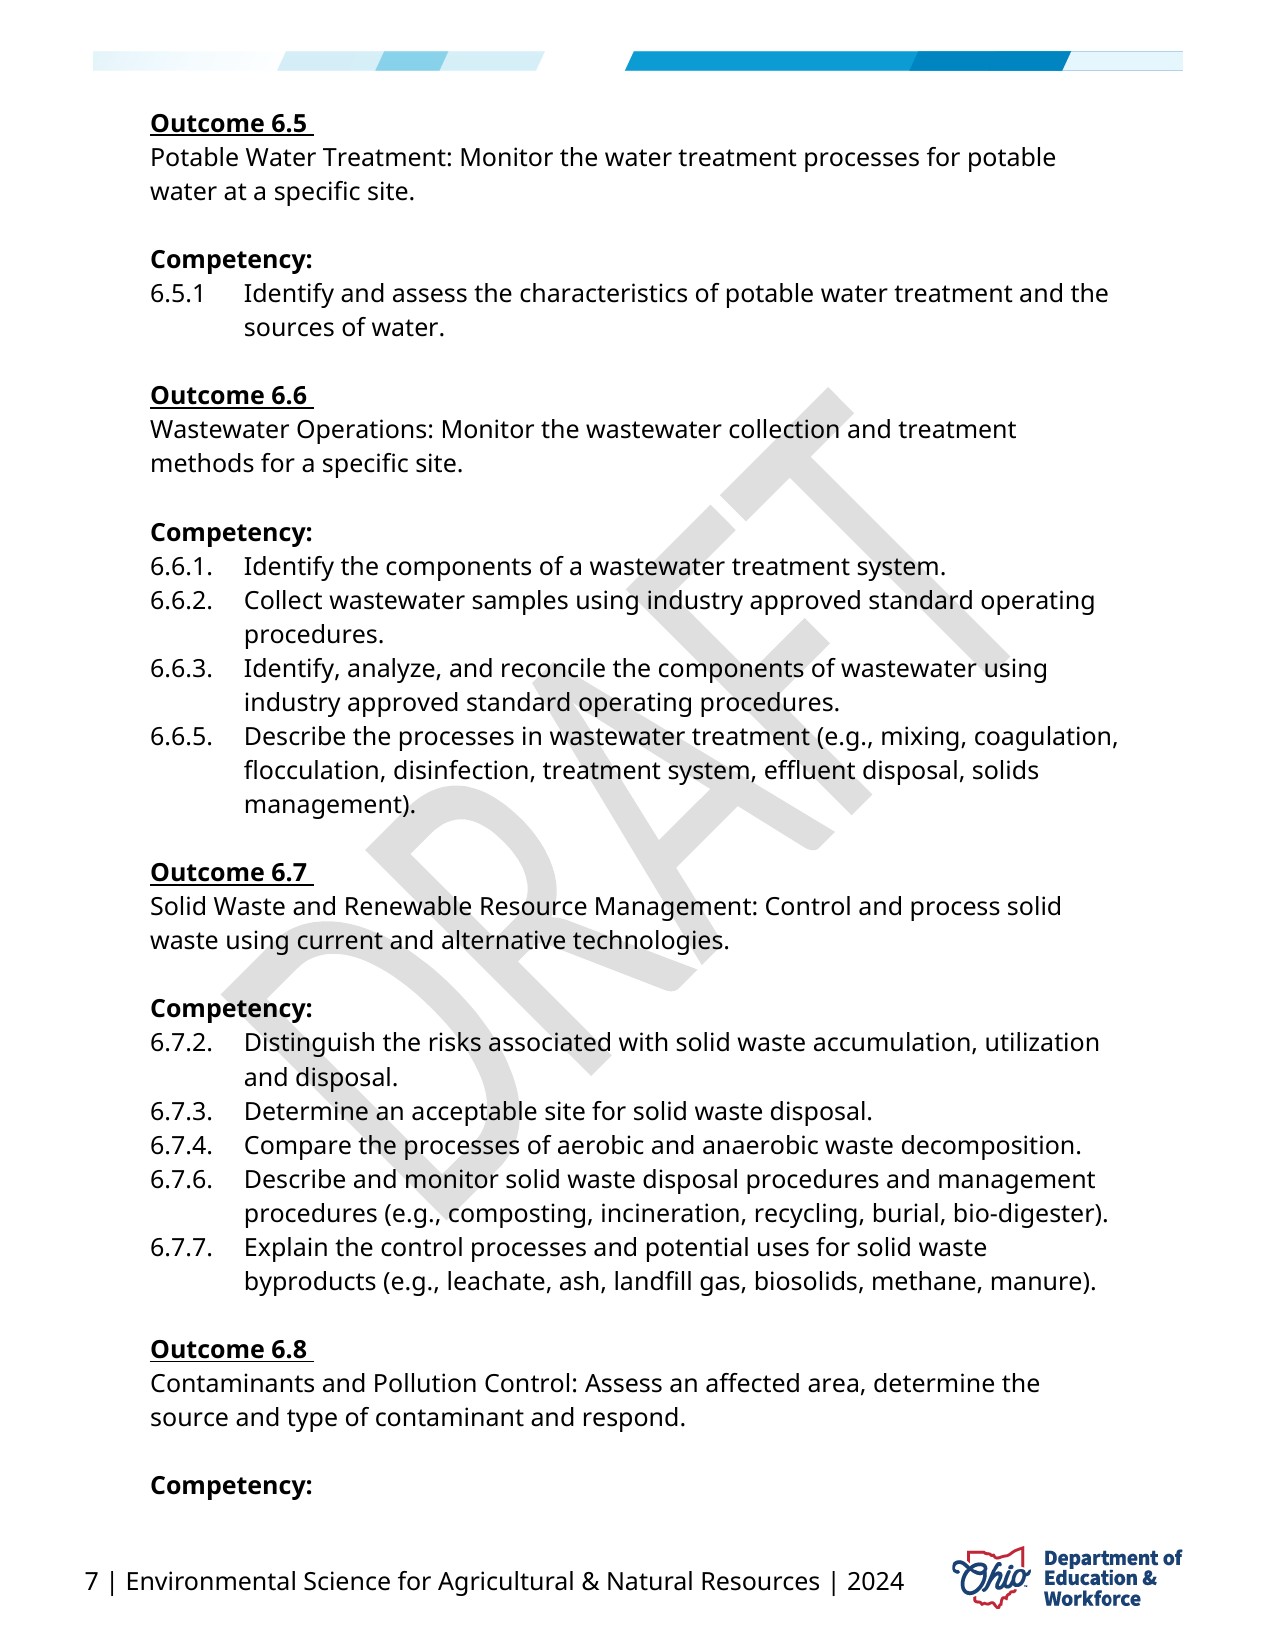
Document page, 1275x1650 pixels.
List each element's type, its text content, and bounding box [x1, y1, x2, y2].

text 6.7.6. Describe and monitor solid waste disposal procedures and management procedures (e.g., composting, incineration, recycling, burial, bio-digester). [150, 1161, 1125, 1229]
text Competency: [150, 991, 1125, 1025]
text 6.5.1 Identify and assess the characteristics of potable water treatment and the sources of water. [150, 276, 1125, 344]
text Wastewater Operations: Monitor the wastewater collection and treatment methods for a specific site. [150, 412, 1125, 480]
text Outcome 6.7 [150, 855, 1125, 889]
text Outcome 6.5 [150, 105, 1125, 139]
picture [8, 19, 1267, 1647]
text 6.6.3. Identify, analyze, and reconcile the components of wastewater using industry approved standard operating procedures. [150, 650, 1125, 718]
text Solid Waste and Renewable Resource Management: Control and process solid waste using current and alternative technologies. [150, 889, 1125, 957]
text 6.7.2. Distinguish the risks associated with solid waste accumulation, utilization and disposal. [150, 1025, 1125, 1093]
text Competency: [150, 242, 1125, 276]
text 6.7.4. Compare the processes of aerobic and anaerobic waste decomposition. [150, 1127, 1125, 1161]
text Contaminants and Pollution Control: Assess an affected area, determine the source and type of contaminant and respond. [150, 1366, 1125, 1434]
text Outcome 6.8 [150, 1332, 1125, 1366]
text Competency: [150, 514, 1125, 548]
text Competency: [150, 1468, 1125, 1502]
text 6.7.7. Explain the control processes and potential uses for solid waste byproducts (e.g., leachate, ash, landfill gas, biosolids, methane, manure). [150, 1229, 1125, 1298]
text Potable Water Treatment: Monitor the water treatment processes for potable water at a specific site. [150, 139, 1125, 208]
text 6.6.2. Collect wastewater samples using industry approved standard operating procedures. [150, 582, 1125, 650]
text 6.6.1. Identify the components of a wastewater treatment system. [150, 548, 1125, 582]
text 6.6.5. Describe the processes in wastewater treatment (e.g., mixing, coagulation, flocculation, disinfection, treatment system, effluent disposal, solids management). [150, 718, 1125, 821]
text Outcome 6.6 [150, 378, 1125, 412]
text 6.7.3. Determine an acceptable site for solid waste disposal. [150, 1093, 1125, 1127]
